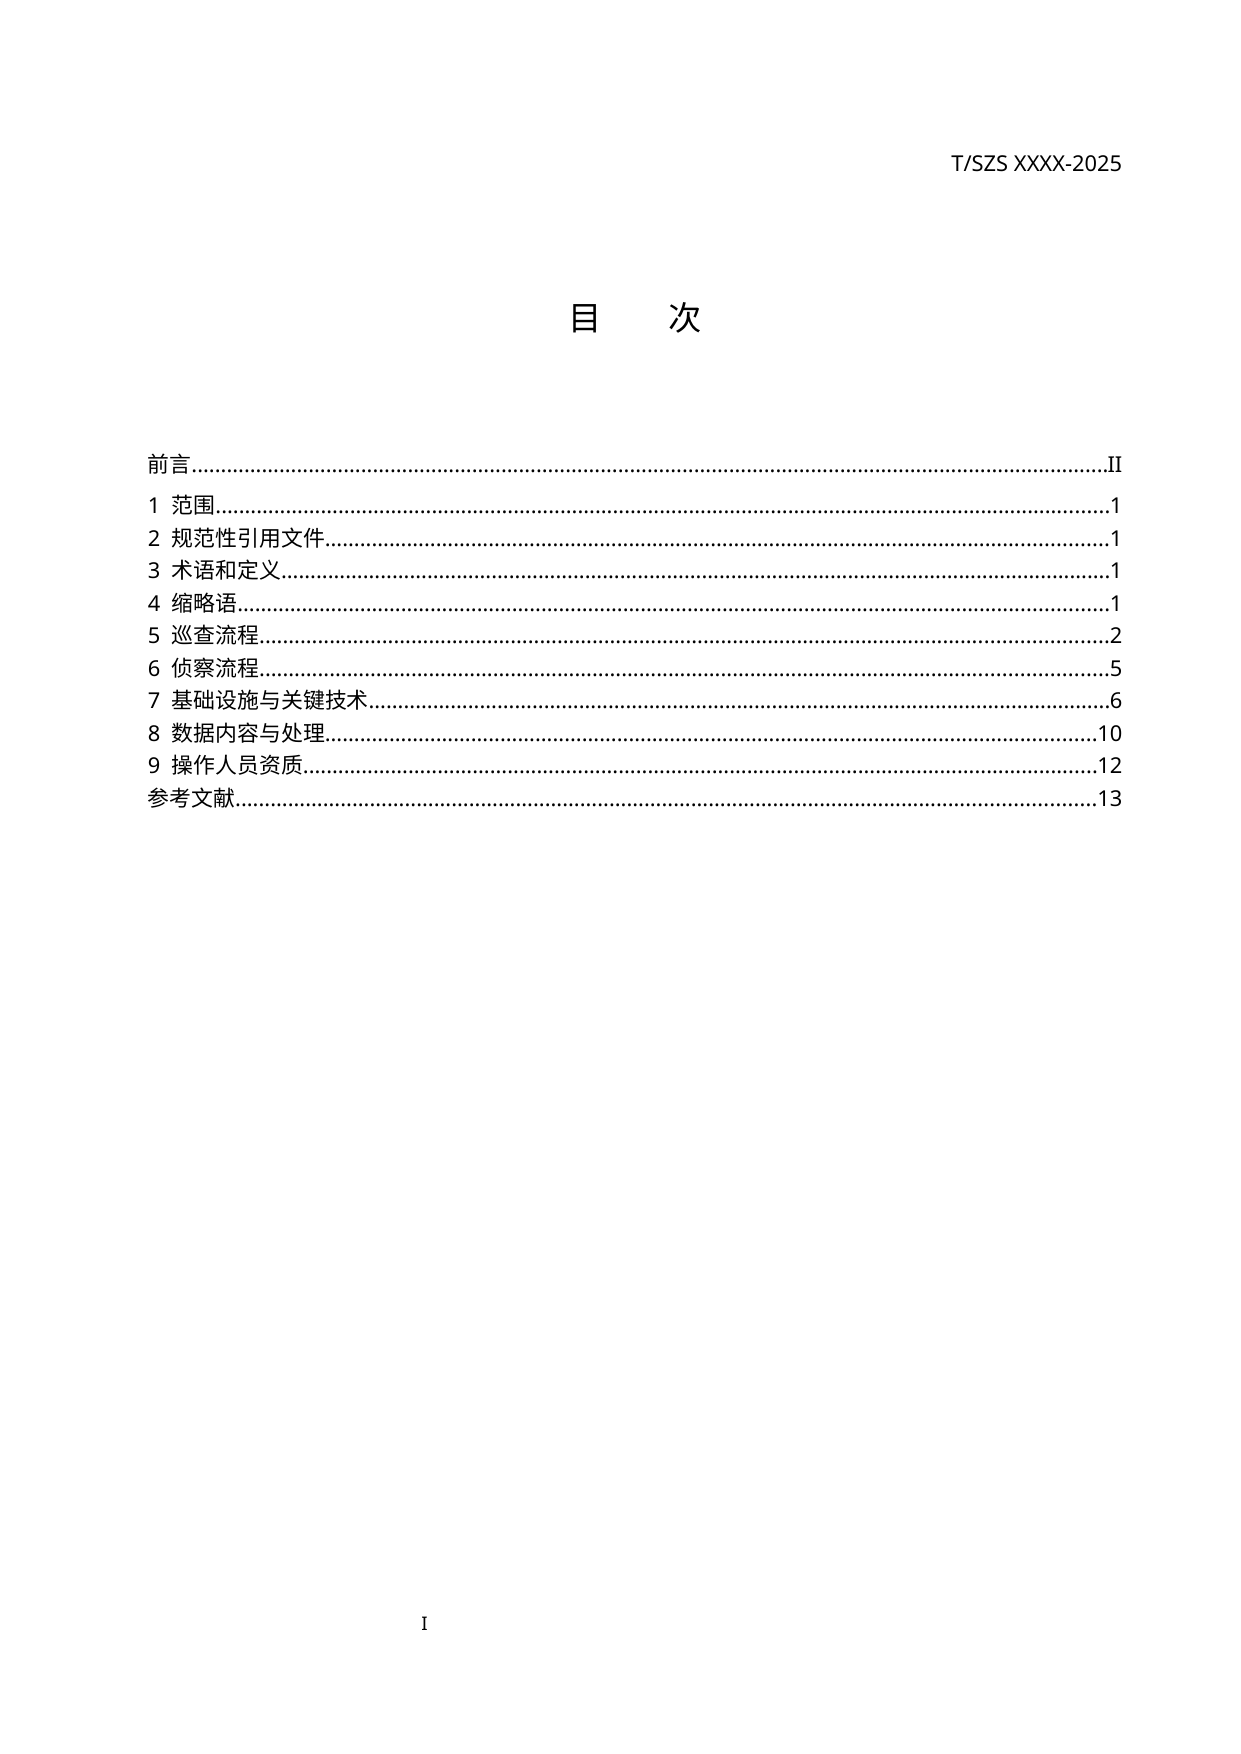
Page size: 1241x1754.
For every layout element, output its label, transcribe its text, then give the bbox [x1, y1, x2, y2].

text 目 次 [148, 283, 1122, 348]
